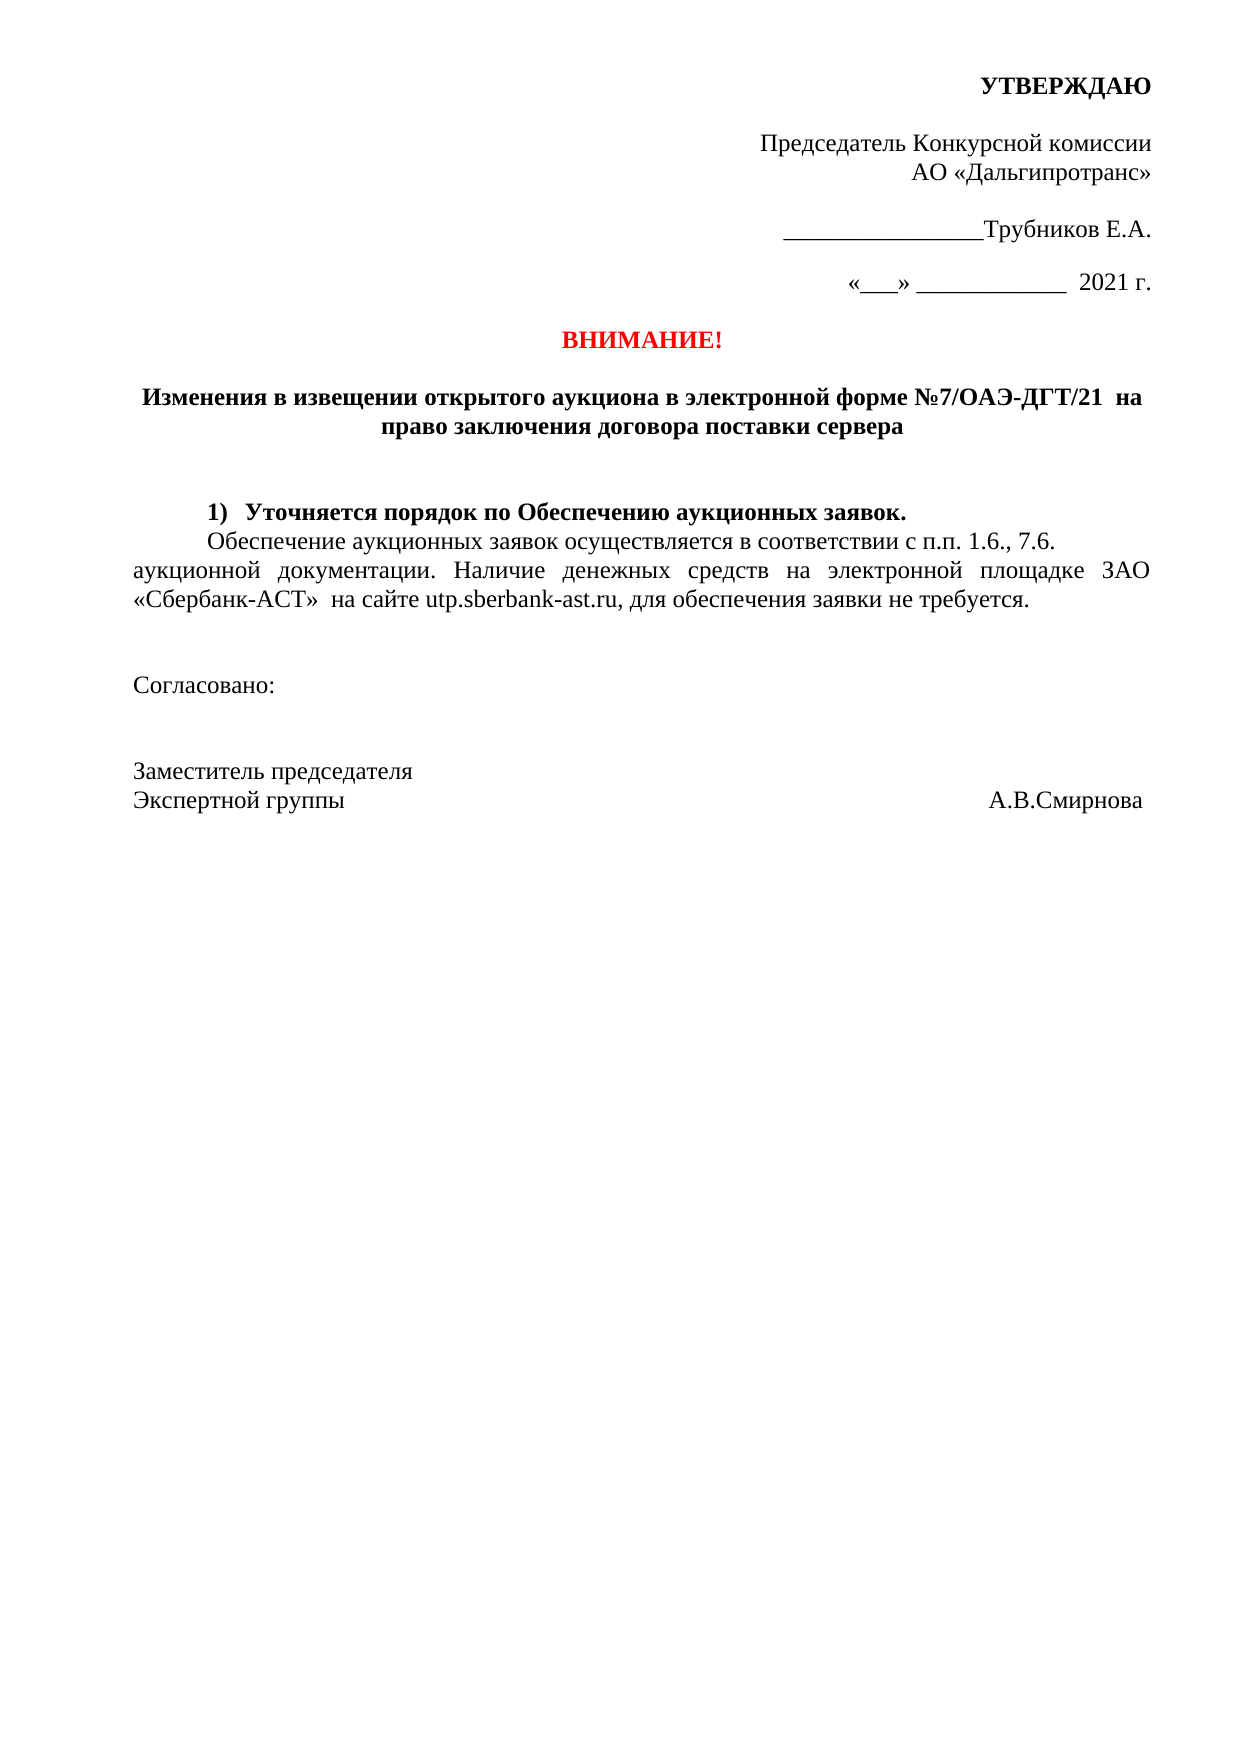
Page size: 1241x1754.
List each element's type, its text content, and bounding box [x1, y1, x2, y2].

text «___» ____________ 2021 г. [650, 243, 1152, 296]
text Обеспечение аукционных заявок осуществляется в соответствии с п.п. 1.6., 7.6. [207, 526, 1152, 555]
text аукционной документации. Наличие денежных средств на электронной площадке ЗАО «Сбербанк-АСТ» на сайте utp.sberbank-ast.ru, для обеспечения заявки не требуется. [133, 555, 1152, 612]
list Согласовано: [133, 670, 1152, 699]
list Уточняется порядок по Обеспечению аукционных заявок. [207, 497, 1152, 526]
text АО «Дальгипротранс» [650, 157, 1152, 186]
text УТВЕРЖДАЮ [650, 71, 1152, 99]
text Заместитель председателя [133, 756, 1152, 785]
text Изменения в извещении открытого аукциона в электронной форме №7/ОАЭ-ДГТ/21 на право заключения договора поставки сервера [133, 382, 1152, 440]
text Экспертной группы А.В.Смирнова [133, 785, 1152, 814]
text ВНИМАНИЕ! [133, 325, 1152, 354]
text ________________Трубников Е.А. [650, 214, 1152, 243]
text Председатель Конкурсной комиссии [650, 128, 1152, 157]
